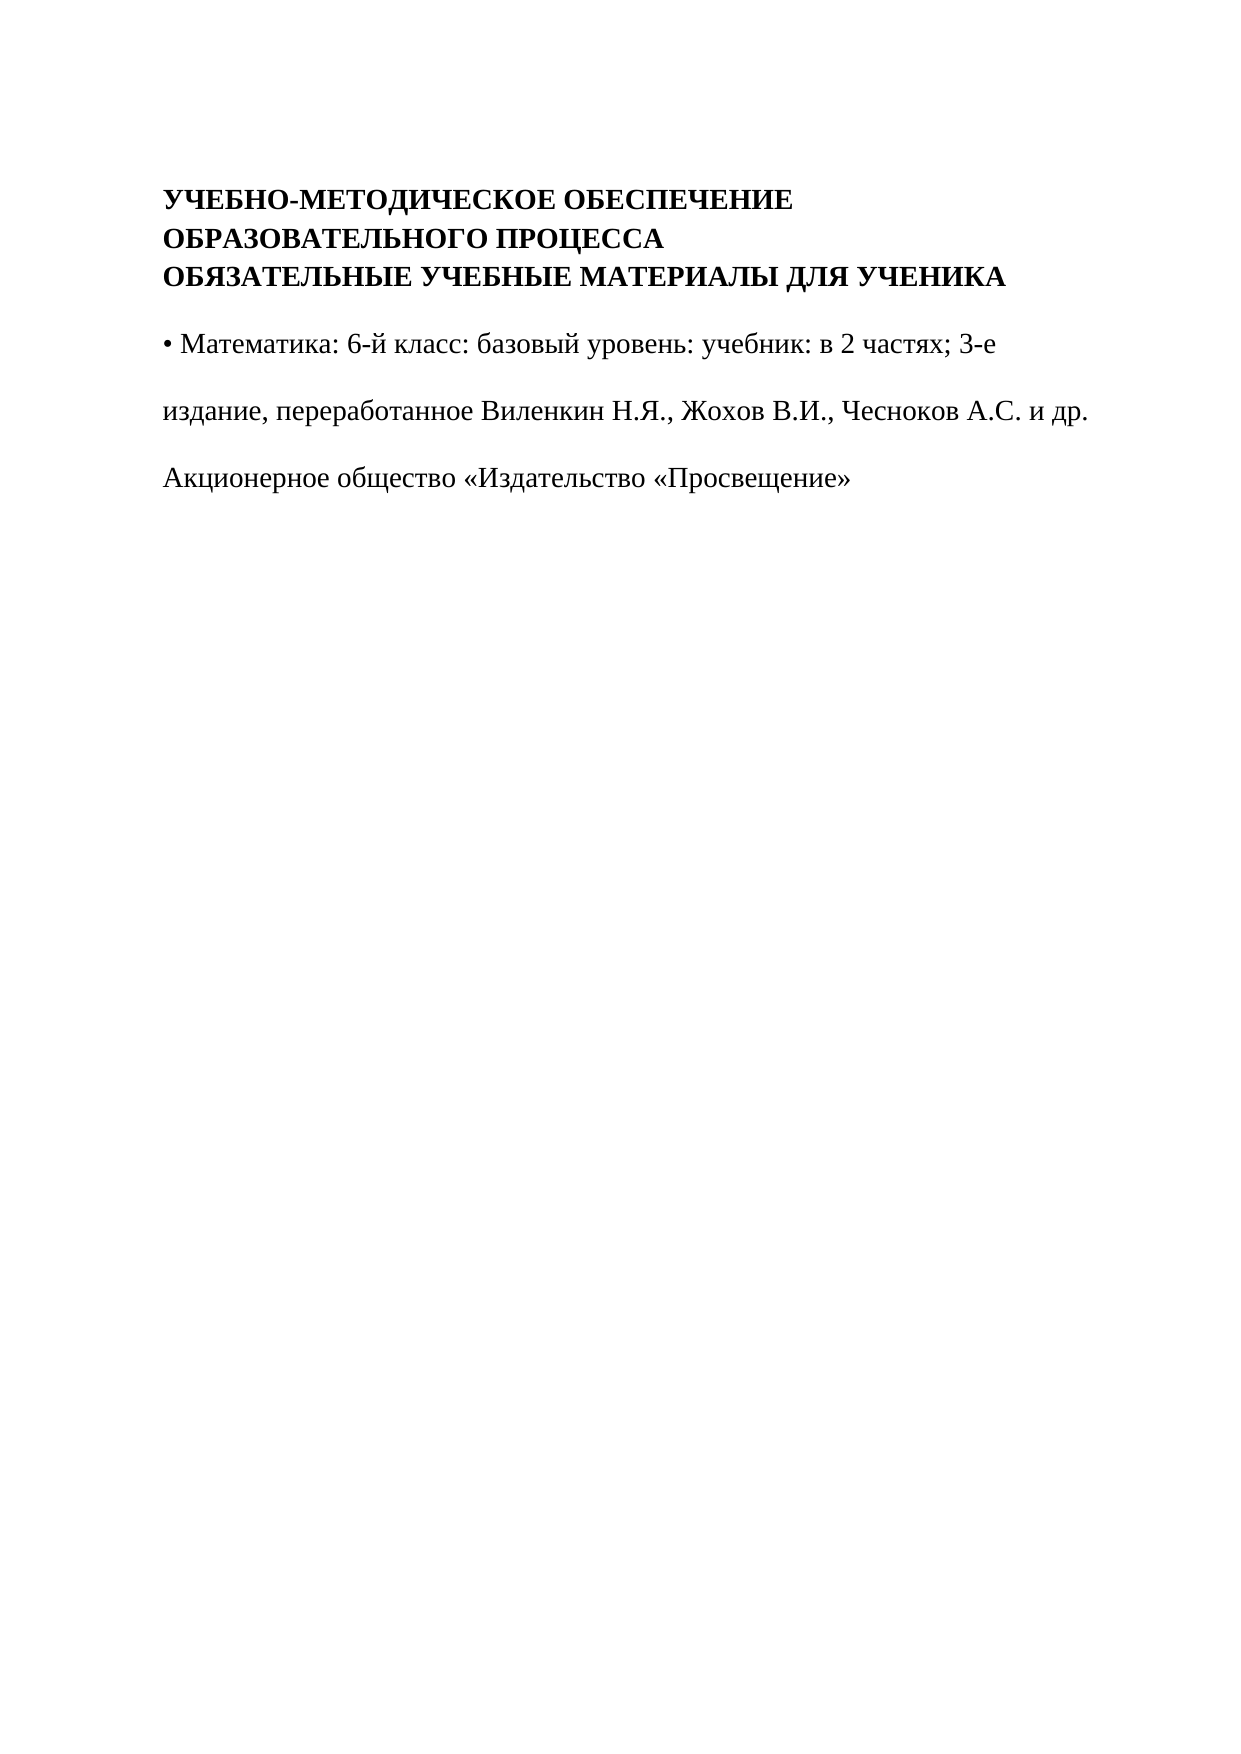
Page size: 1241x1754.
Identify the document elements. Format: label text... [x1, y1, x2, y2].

text ОБЯЗАТЕЛЬНЫЕ УЧЕБНЫЕ МАТЕРИАЛЫ ДЛЯ УЧЕНИКА [162, 259, 1090, 293]
text • Математика: 6-й класс: базовый уровень: учебник: в 2 частях; 3-е издание, переработанное Виленкин Н.Я., Жохов В.И., Чесноков А.С. и др. Акционерное общество «Издательство «Просвещение» [162, 326, 1090, 494]
text УЧЕБНО-МЕТОДИЧЕСКОЕ ОБЕСПЕЧЕНИЕ ОБРАЗОВАТЕЛЬНОГО ПРОЦЕССА [162, 182, 1090, 254]
